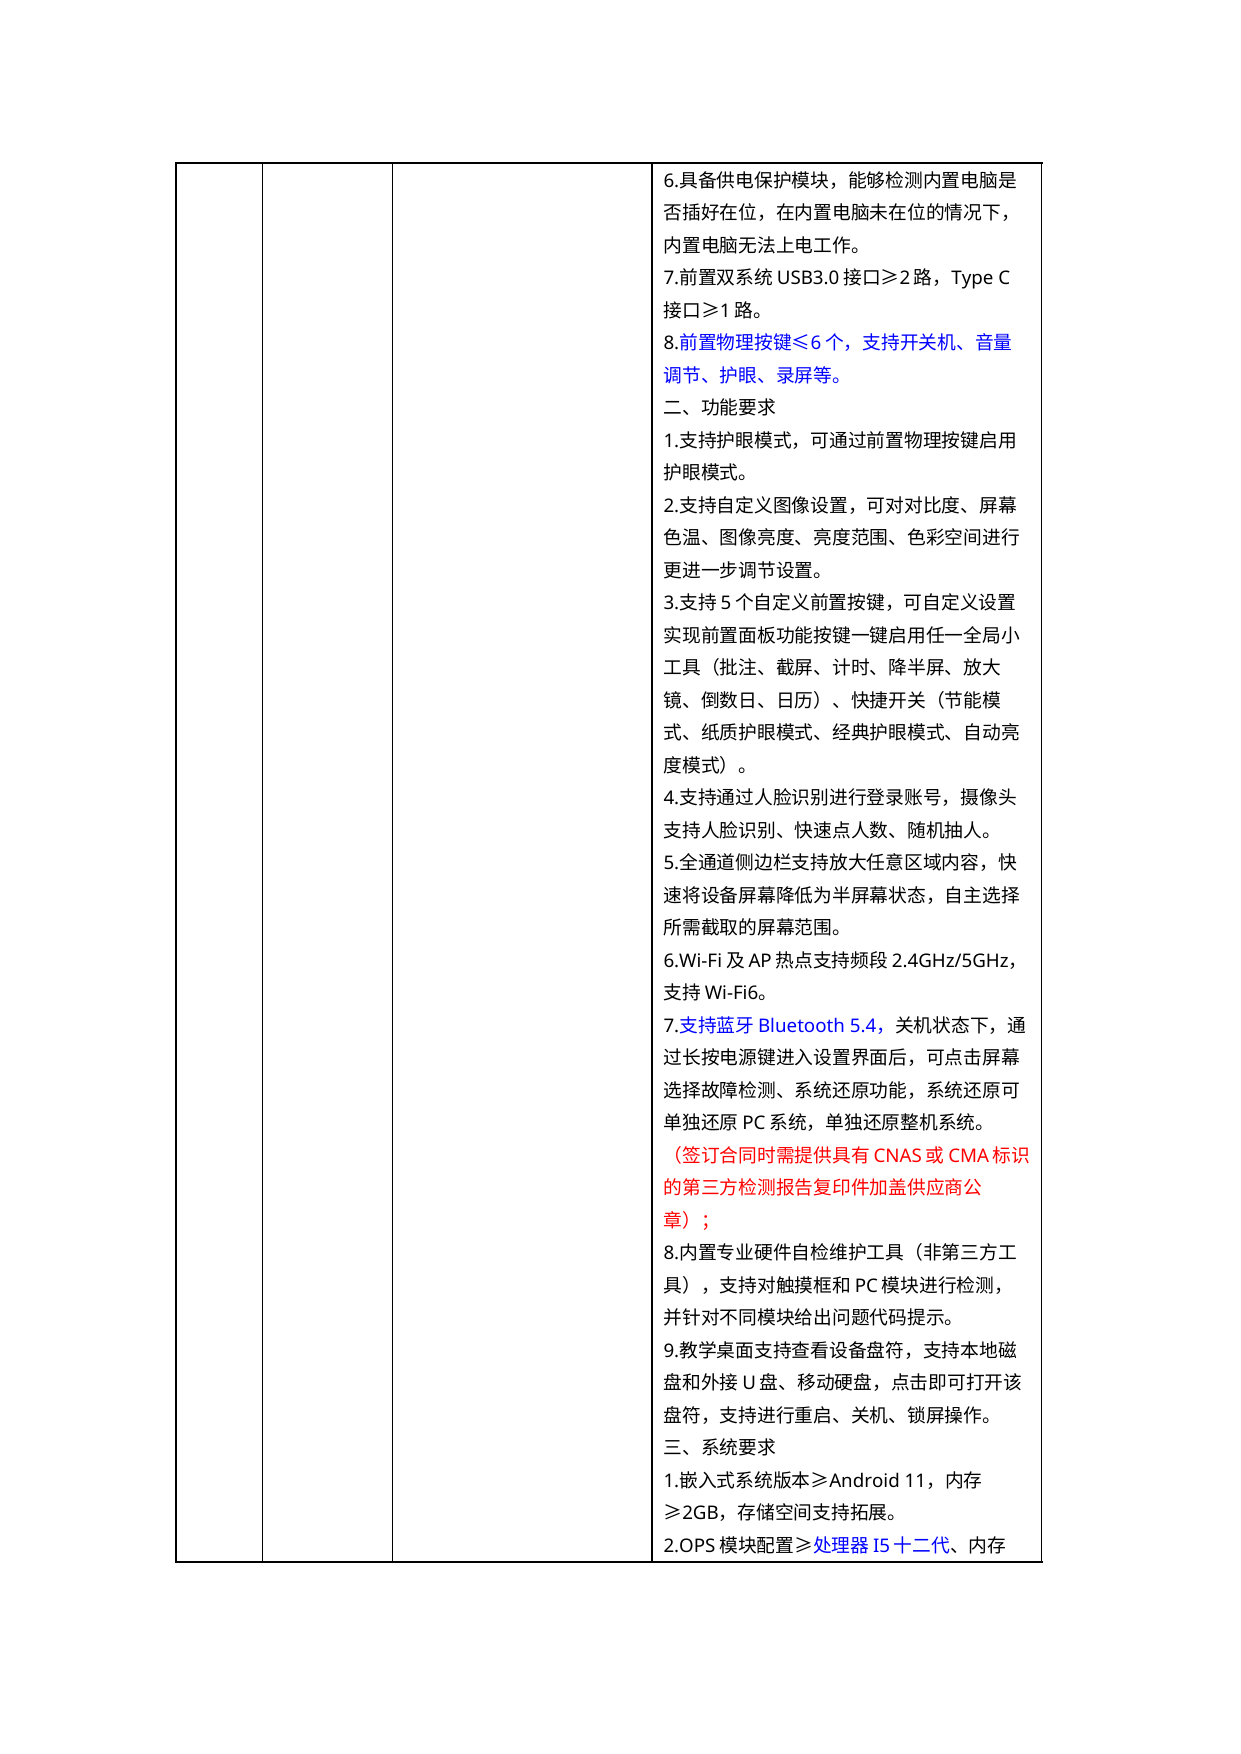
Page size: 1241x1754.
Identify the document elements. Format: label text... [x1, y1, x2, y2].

table_cell [393, 164, 651, 1561]
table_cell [653, 164, 1041, 1561]
table_cell 1 [177, 164, 262, 1561]
table_cell ★ [263, 164, 392, 1561]
